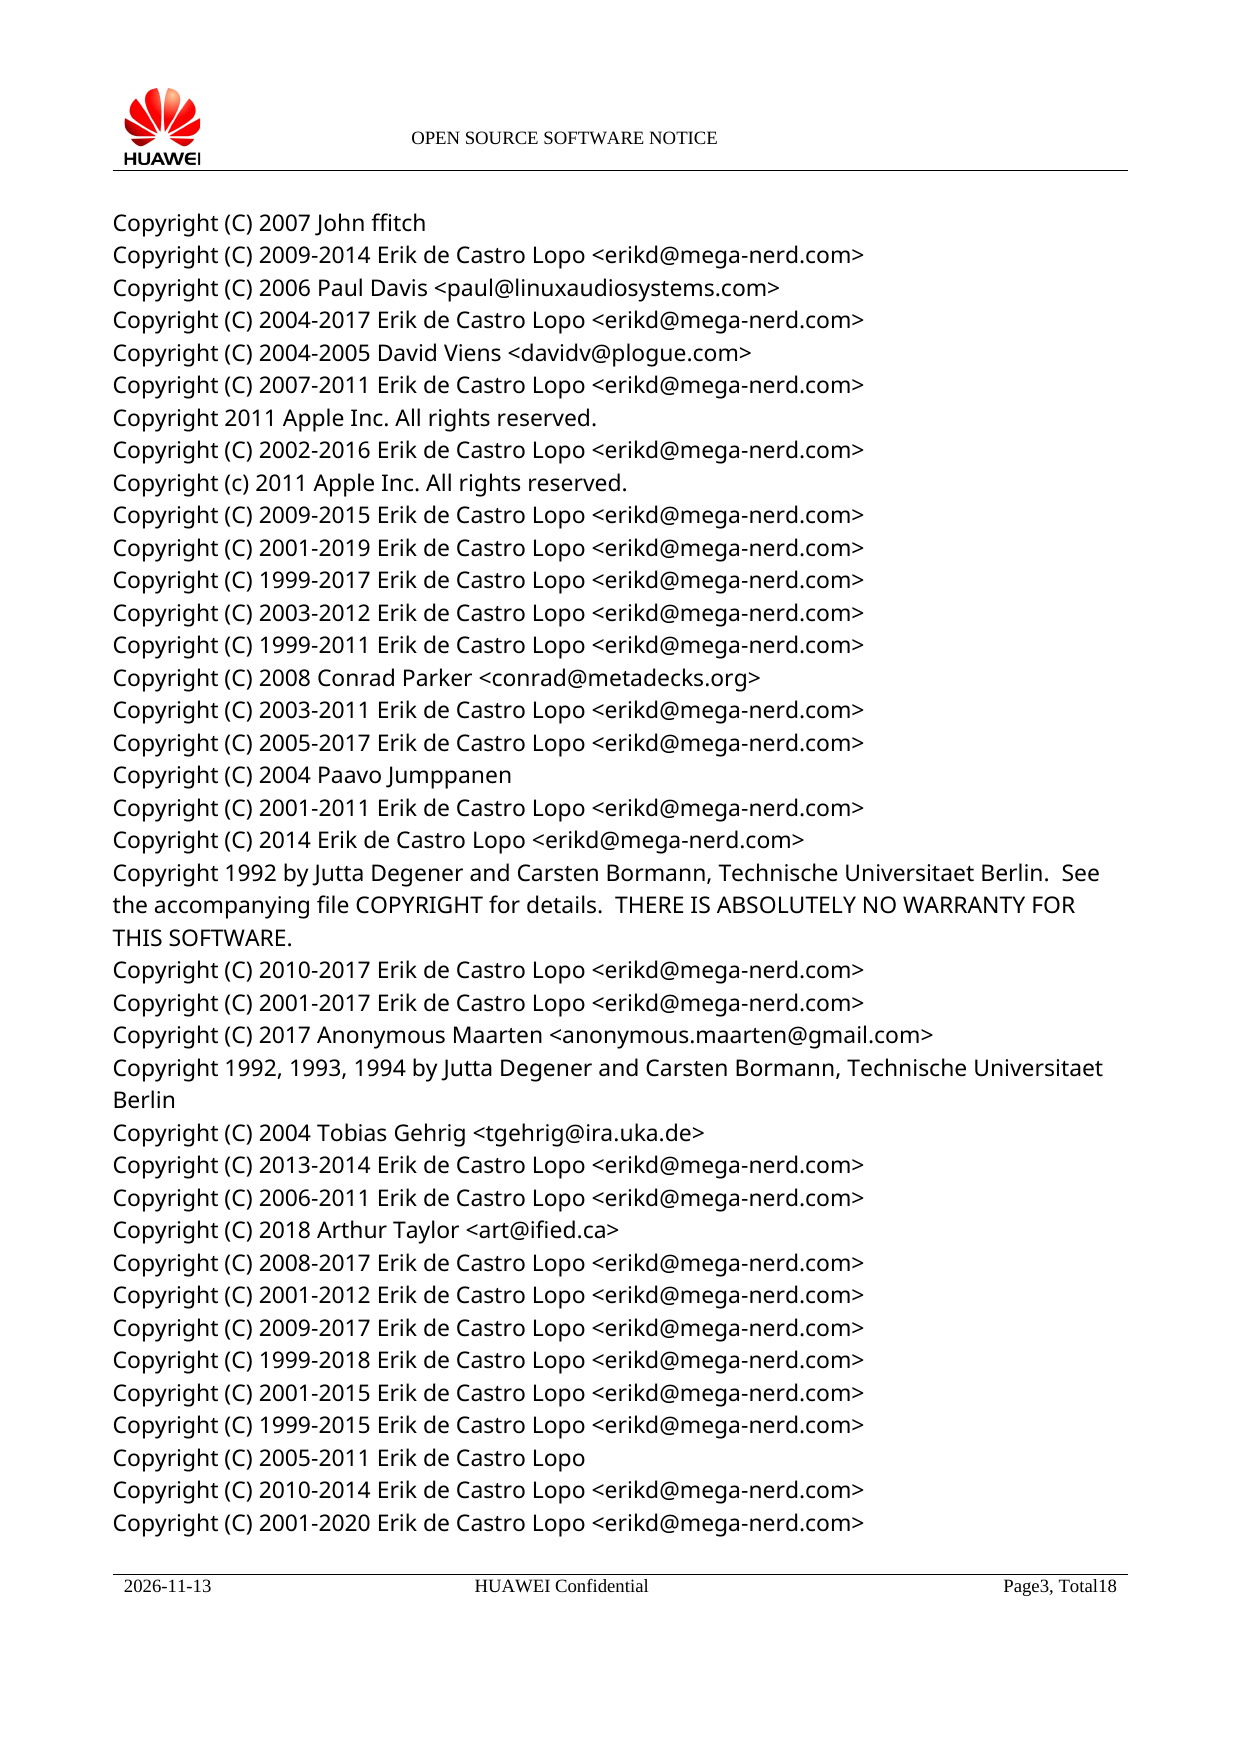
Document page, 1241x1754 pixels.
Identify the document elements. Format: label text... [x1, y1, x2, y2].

picture [124, 88, 201, 165]
